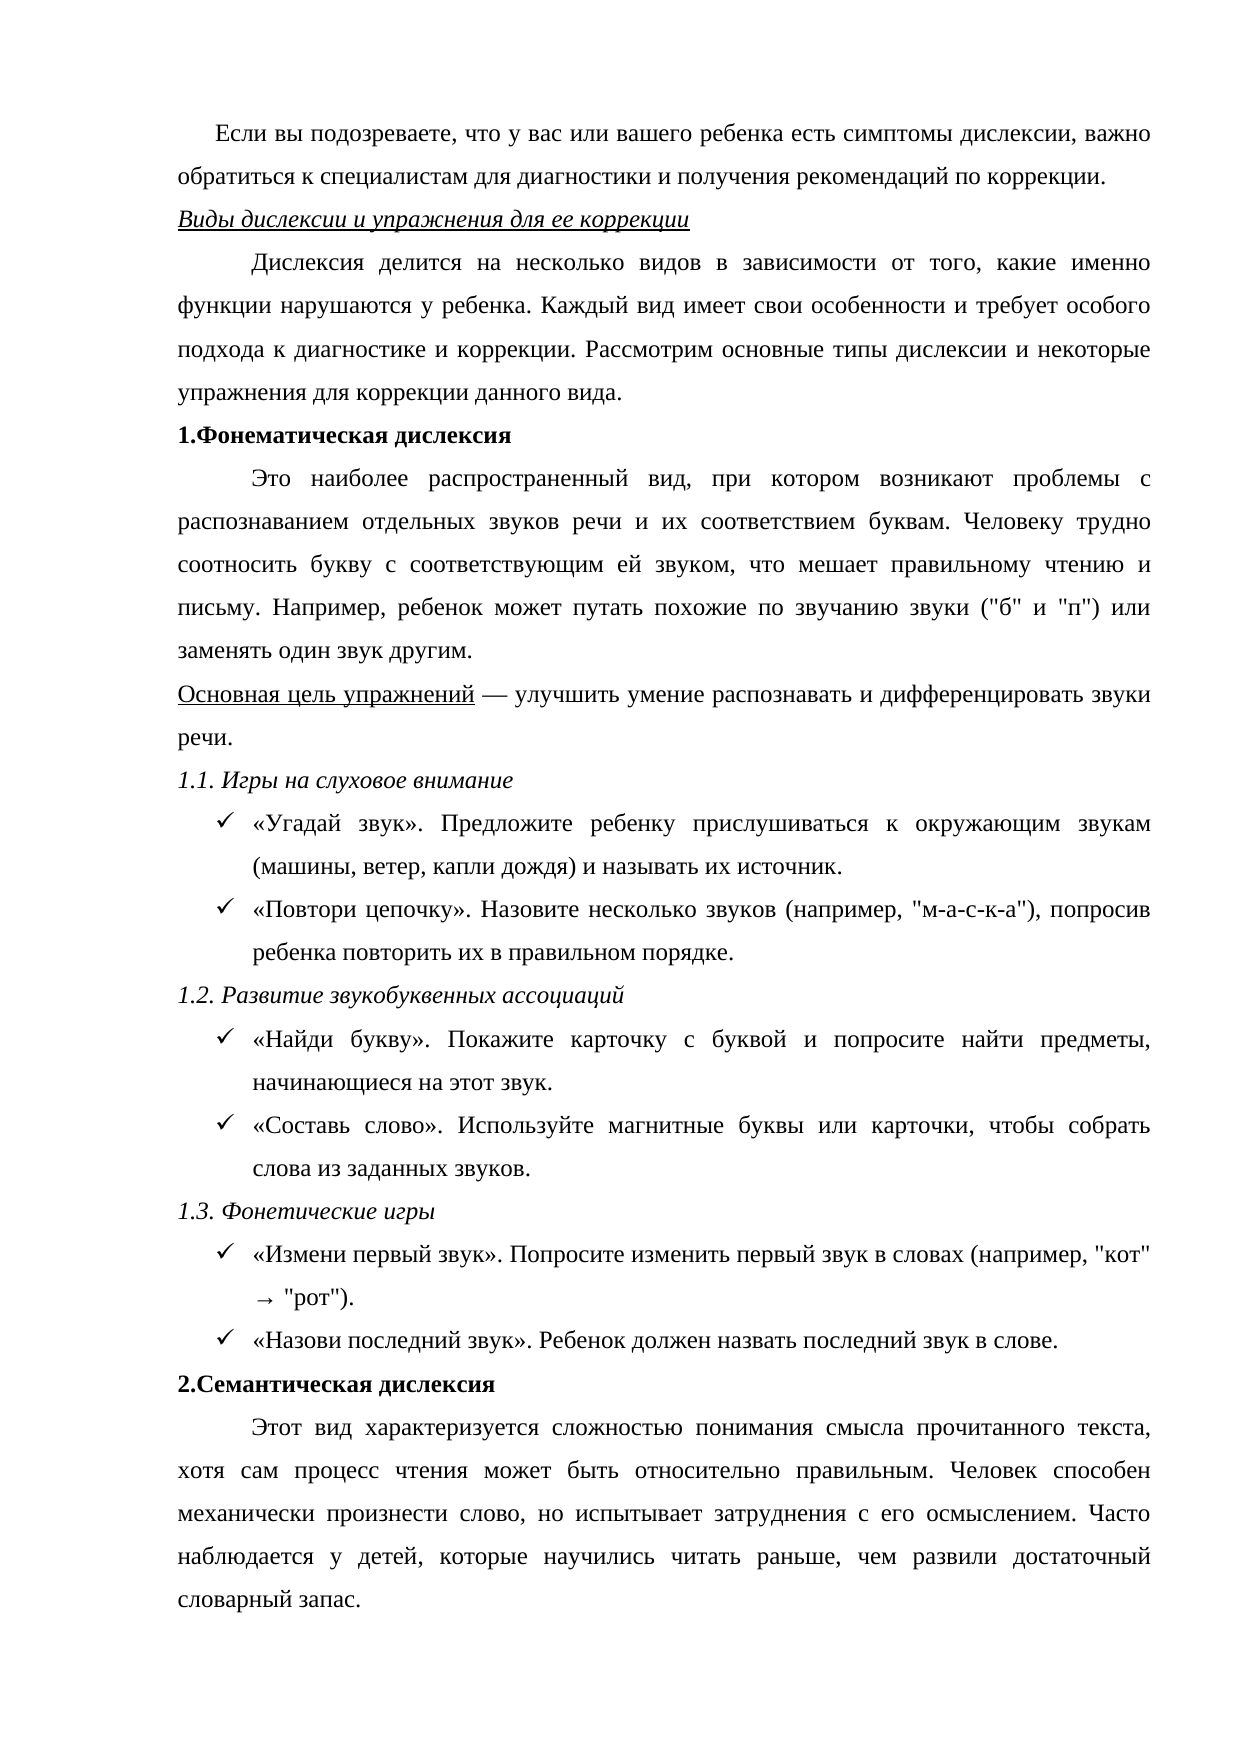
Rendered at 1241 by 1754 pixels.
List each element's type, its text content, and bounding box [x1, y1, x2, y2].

text Если вы подозреваете, что у вас или вашего ребенка есть симптомы дислексии, важно обратиться к специалистам для диагностики и получения рекомендаций по коррекции. [177, 118, 1152, 190]
text Основная цель упражнений — улучшить умение распознавать и дифференцировать звуки речи. [177, 679, 1152, 751]
list «Назови последний звук». Ребенок должен назвать последний звук в слове. [215, 1326, 1152, 1354]
list «Угадай звук». Предложите ребенку прислушиваться к окружающим звукам (машины, ветер, капли дождя) и называть их источник. [215, 808, 1152, 880]
list «Повтори цепочку». Назовите несколько звуков (например, "м-а-с-к-а"), попросив ребенка повторить их в правильном порядке. [215, 894, 1152, 966]
list «Составь слово». Используйте магнитные буквы или карточки, чтобы собрать слова из заданных звуков. [215, 1110, 1152, 1182]
text 2.Семантическая дислексия [177, 1369, 1152, 1397]
text Дислексия делится на несколько видов в зависимости от того, какие именно функции нарушаются у ребенка. Каждый вид имеет свои особенности и требует особого подхода к диагностике и коррекции. Рассмотрим основные типы дислексии и некоторые упражнения для коррекции данного вида. [177, 247, 1152, 406]
text Виды дислексии и упражнения для ее коррекции [177, 204, 1152, 233]
text Это наиболее распространенный вид, при котором возникают проблемы с распознаванием отдельных звуков речи и их соответствием буквам. Человеку трудно соотносить букву с соответствующим ей звуком, что мешает правильному чтению и письму. Например, ребенок может путать похожие по звучанию звуки ("б" и "п") или заменять один звук другим. [177, 463, 1152, 664]
text 1.3. Фонетические игры [177, 1196, 1152, 1225]
text 1.1. Игры на слуховое внимание [177, 765, 1152, 794]
text Этот вид характеризуется сложностью понимания смысла прочитанного текста, хотя сам процесс чтения может быть относительно правильным. Человек способен механически произнести слово, но испытывает затруднения с его осмыслением. Часто наблюдается у детей, которые научились читать раньше, чем развили достаточный словарный запас. [177, 1412, 1152, 1613]
text 1.Фонематическая дислексия [177, 420, 1152, 449]
list «Измени первый звук». Попросите изменить первый звук в словах (например, "кот" → "рот"). [215, 1239, 1152, 1311]
list «Найди букву». Покажите карточку с буквой и попросите найти предметы, начинающиеся на этот звук. [215, 1024, 1152, 1096]
text 1.2. Развитие звукобуквенных ассоциаций [177, 981, 1152, 1009]
